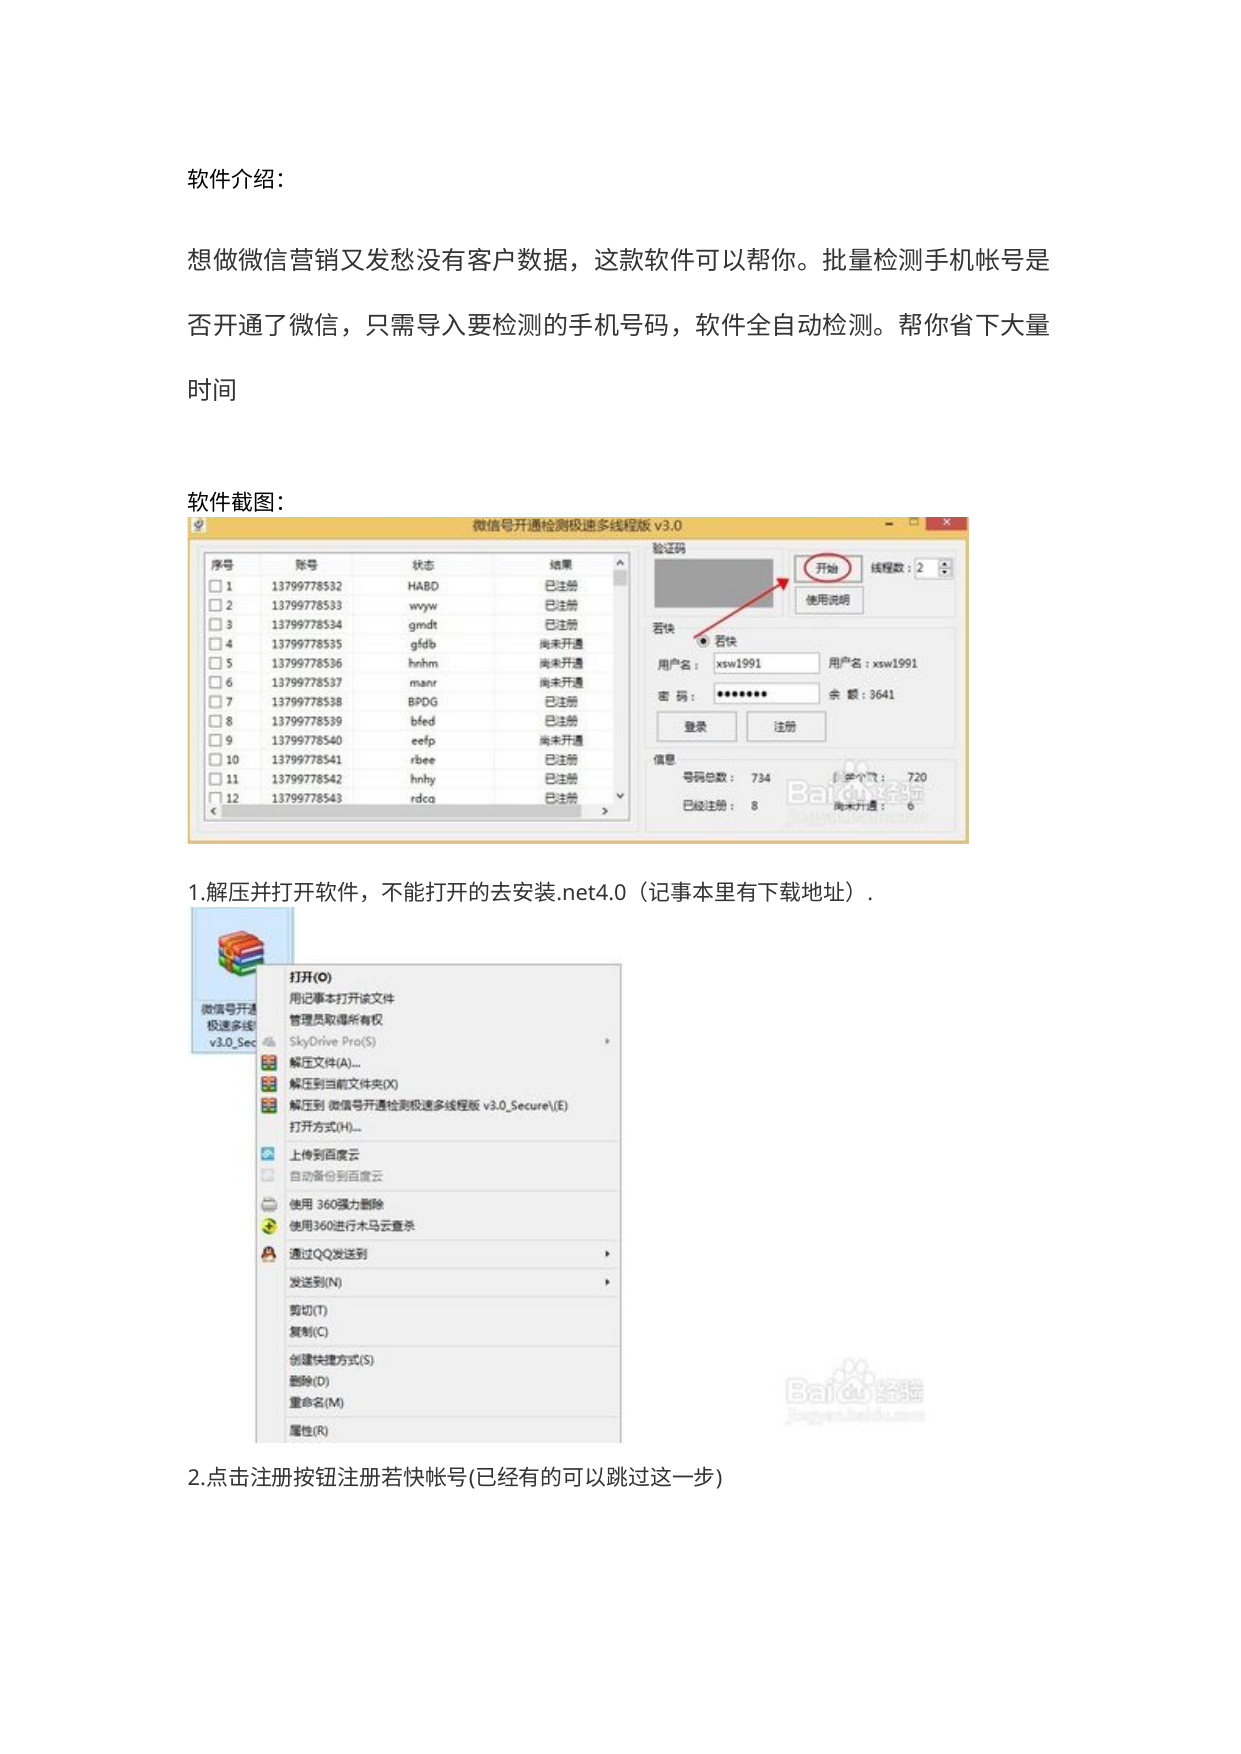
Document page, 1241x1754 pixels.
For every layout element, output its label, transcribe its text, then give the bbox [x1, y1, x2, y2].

text 1.解压并打开软件，不能打开的去安装.net4.0（记事本里有下载地址）. [187, 874, 1053, 907]
text 想做微信营销又发愁没有客户数据，这款软件可以帮你。批量检测手机帐号是否开通了微信，只需导入要检测的手机号码，软件全自动检测。帮你省下大量时间 [187, 226, 1053, 421]
picture [187, 517, 969, 844]
text 软件截图： [187, 484, 1053, 517]
text 2.点击注册按钮注册若快帐号(已经有的可以跳过这一步) [187, 1459, 1053, 1492]
picture [187, 907, 969, 1443]
text 软件介绍： [187, 162, 1053, 194]
